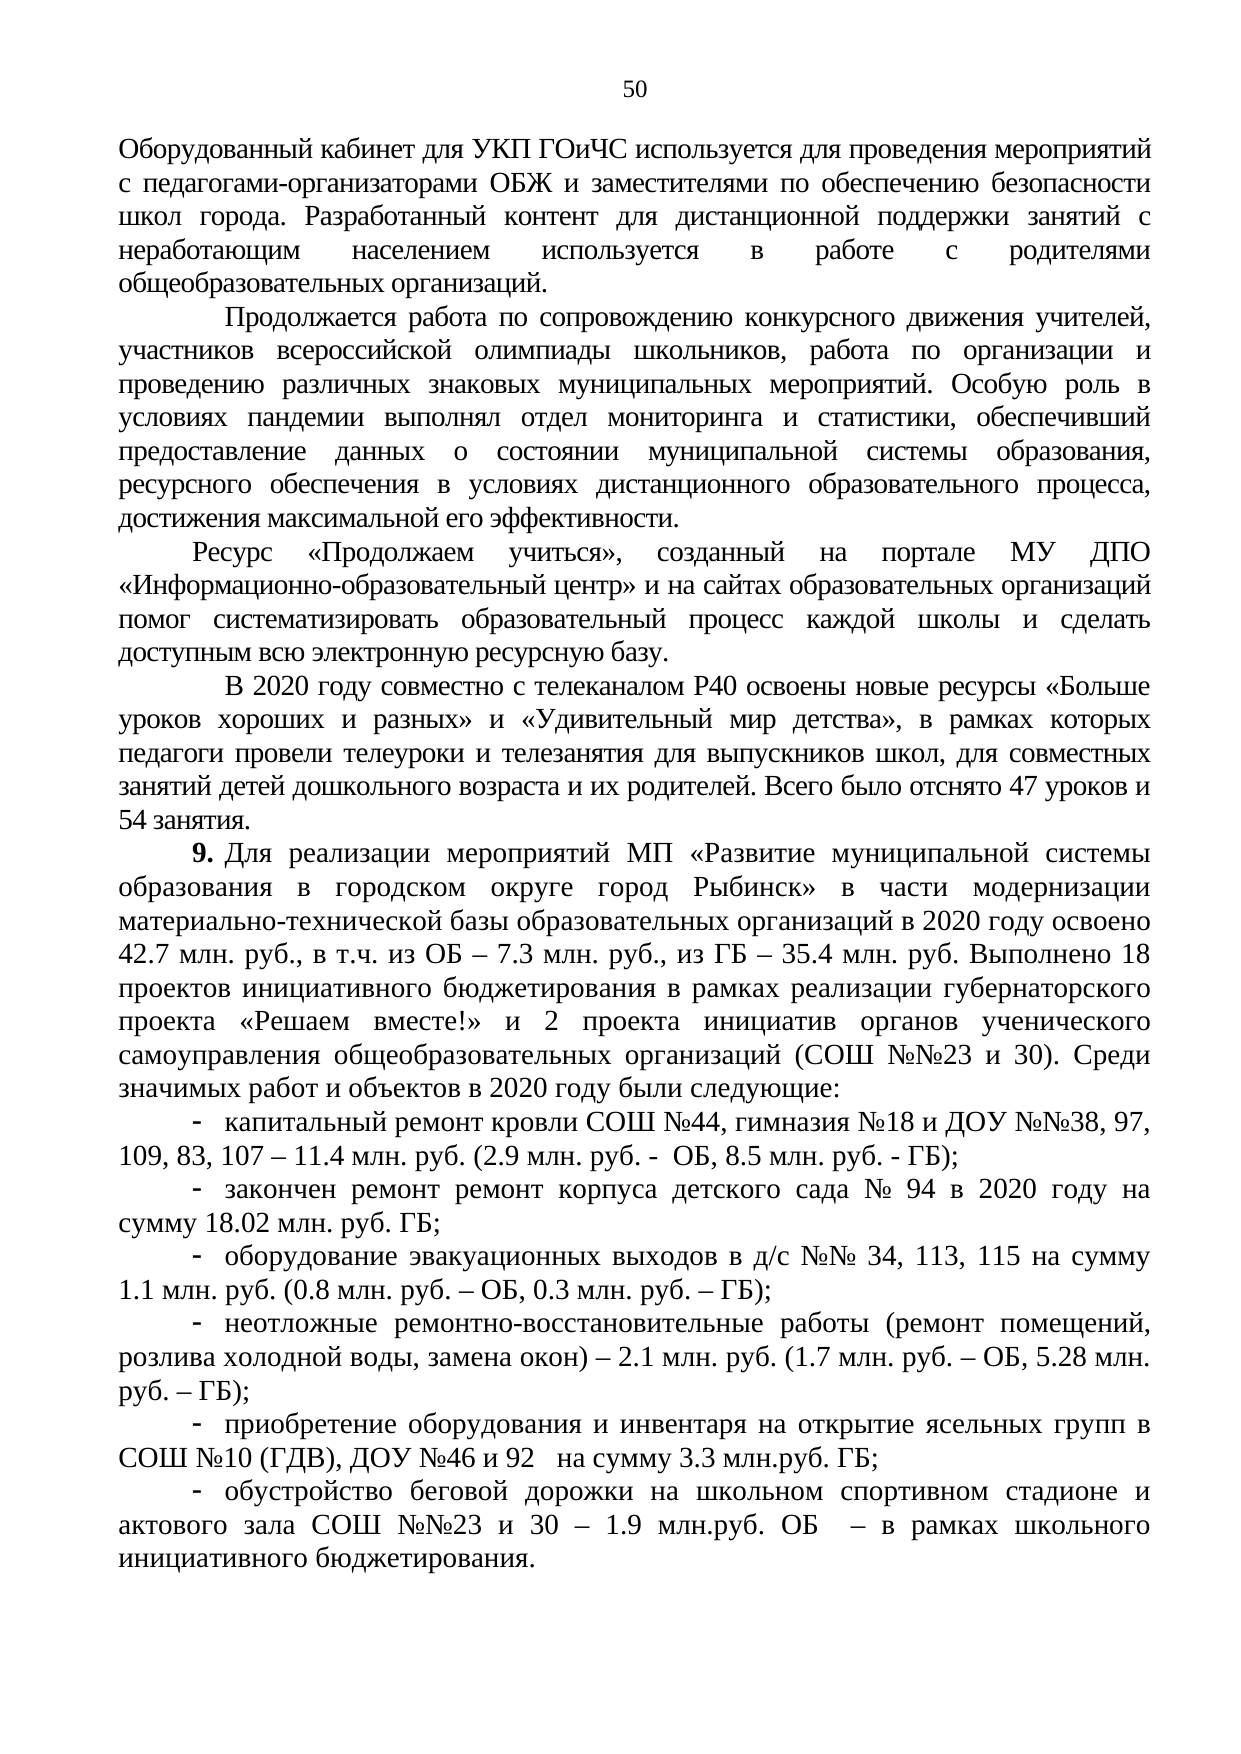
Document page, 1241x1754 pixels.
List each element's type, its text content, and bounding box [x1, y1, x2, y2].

list закончен ремонт ремонт корпуса детского сада № 94 в 2020 году на сумму 18.02 млн. руб. ГБ; [118, 1171, 1152, 1238]
list капитальный ремонт кровли СОШ №44, гимназия №18 и ДОУ №№38, 97, 109, 83, 107 – 11.4 млн. руб. (2.9 млн. руб. - ОБ, 8.5 млн. руб. - ГБ); [118, 1104, 1152, 1171]
list оборудование эвакуационных выходов в д/с №№ 34, 113, 115 на сумму 1.1 млн. руб. (0.8 млн. руб. – ОБ, 0.3 млн. руб. – ГБ); [118, 1238, 1152, 1306]
list приобретение оборудования и инвентаря на открытие ясельных групп в СОШ №10 (ГДВ), ДОУ №46 и 92 на сумму 3.3 млн.руб. ГБ; [118, 1406, 1152, 1473]
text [118, 131, 1152, 299]
list Для реализации мероприятий МП «Развитие муниципальной системы образования в городском округе город Рыбинск» в части модернизации материально-технической базы образовательных организаций в 2020 году освоено 42.7 млн. руб., в т.ч. из ОБ – 7.3 млн. руб., из ГБ – 35.4 млн. руб. Выполнено 18 проектов инициативного бюджетирования в рамках реализации губернаторского проекта «Решаем вместе!» и 2 проекта инициатив органов ученического самоуправления общеобразовательных организаций (СОШ №№23 и 30). Среди значимых работ и объектов в 2020 году были следующие: [118, 836, 1152, 1104]
text Ресурс «Продолжаем учиться», созданный на портале МУ ДПО «Информационно-образовательный центр» и на сайтах образовательных организаций помог систематизировать образовательный процесс каждой школы и сделать доступным всю электронную ресурсную базу. [118, 534, 1152, 668]
list обустройство беговой дорожки на школьном спортивном стадионе и актового зала СОШ №№23 и 30 – 1.9 млн.руб. ОБ – в рамках школьного инициативного бюджетирования. [118, 1473, 1152, 1574]
text В 2020 году совместно с телеканалом Р40 освоены новые ресурсы «Больше уроков хороших и разных» и «Удивительный мир детства», в рамках которых педагоги провели телеуроки и телезанятия для выпускников школ, для совместных занятий детей дошкольного возраста и их родителей. Всего было отснято 47 уроков и 54 занятия. [118, 668, 1152, 836]
text Продолжается работа по сопровождению конкурсного движения учителей, участников всероссийской олимпиады школьников, работа по организации и проведению различных знаковых муниципальных мероприятий. Особую роль в условиях пандемии выполнял отдел мониторинга и статистики, обеспечивший предоставление данных о состоянии муниципальной системы образования, ресурсного обеспечения в условиях дистанционного образовательного процесса, достижения максимальной его эффективности. [118, 299, 1152, 534]
list неотложные ремонтно-восстановительные работы (ремонт помещений, розлива холодной воды, замена окон) – 2.1 млн. руб. (1.7 млн. руб. – ОБ, 5.28 млн. руб. – ГБ); [118, 1306, 1152, 1406]
